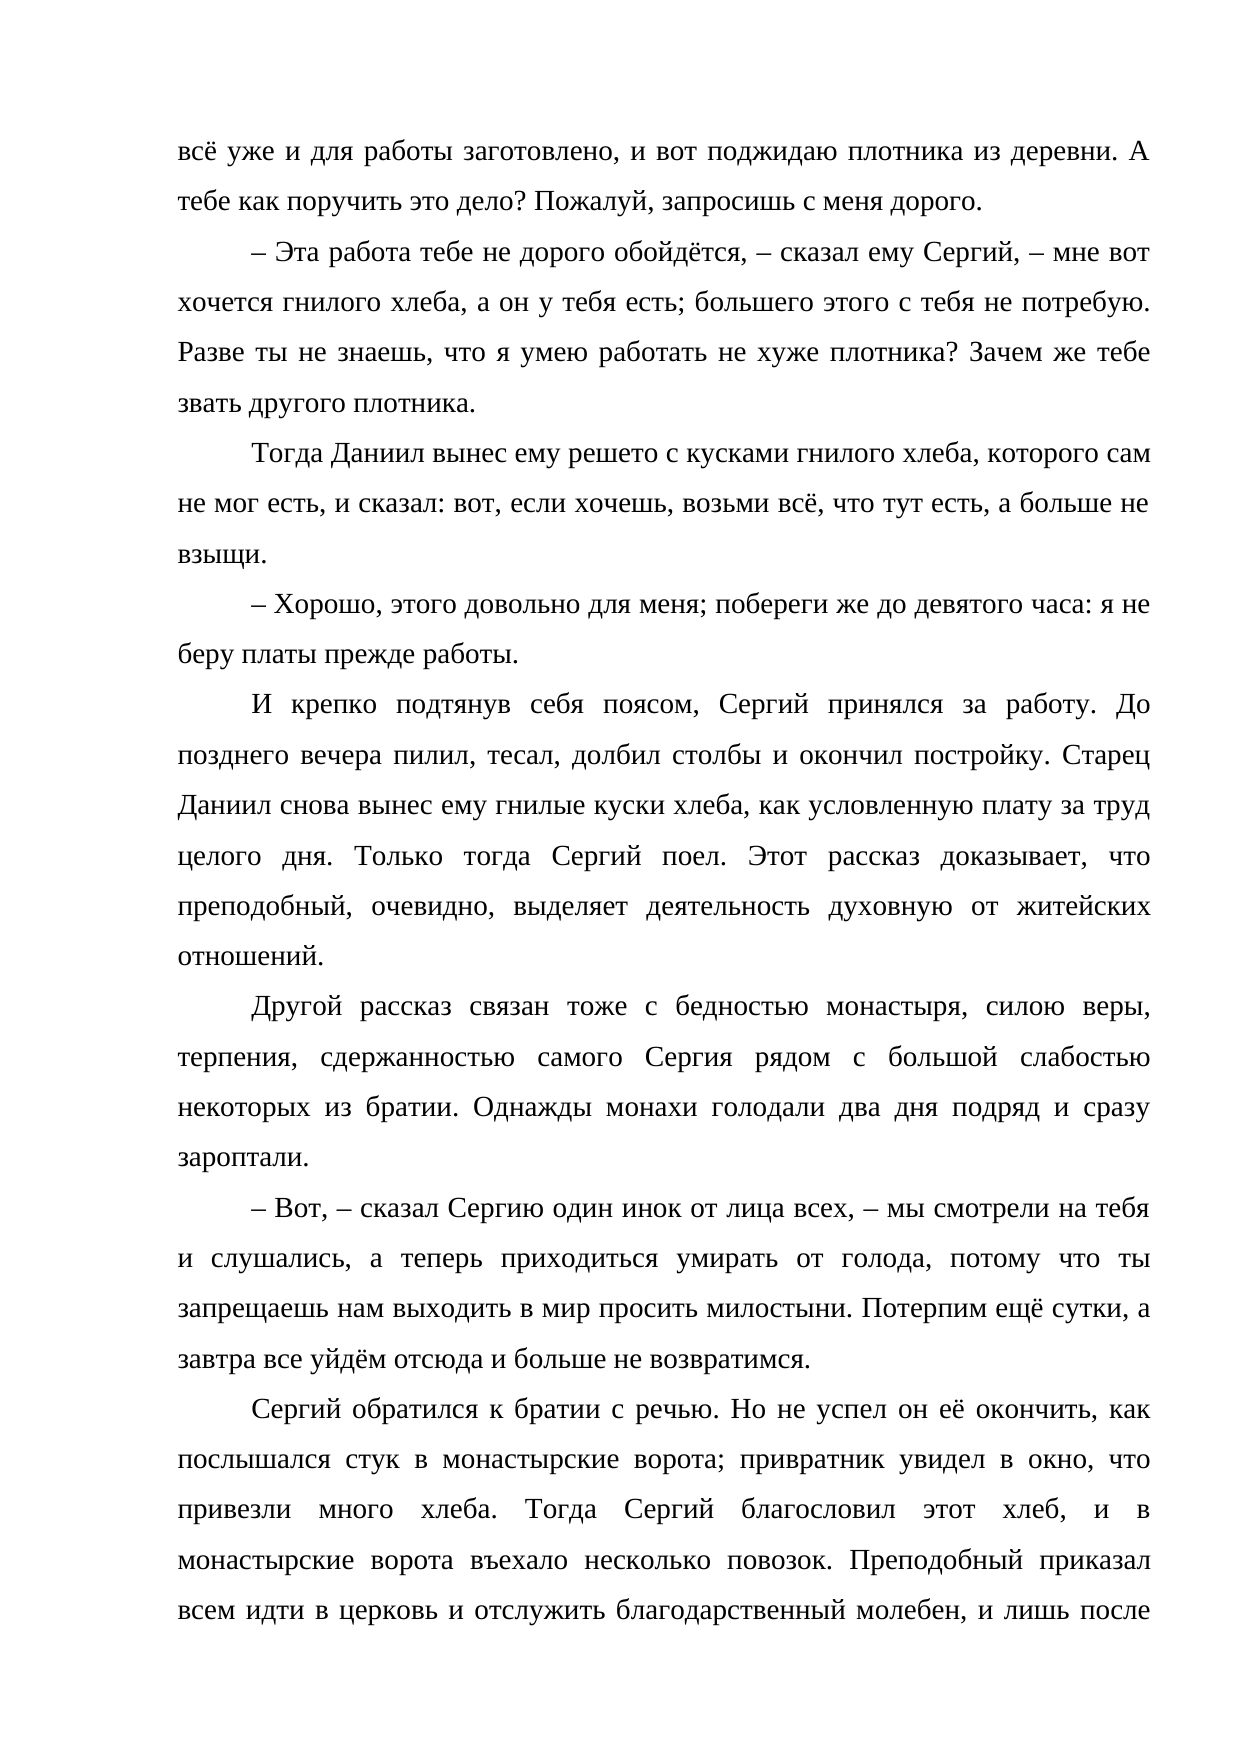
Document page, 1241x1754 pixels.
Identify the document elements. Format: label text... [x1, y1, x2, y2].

text – Хорошо, этого довольно для меня; побереги же до девятого часа: я не беру платы прежде работы. [177, 586, 1152, 670]
text Тогда Даниил вынес ему решето с кусками гнилого хлеба, которого сам не мог есть, и сказал: вот, если хочешь, возьми всё, что тут есть, а больше не взыщи. [177, 435, 1152, 569]
text Другой рассказ связан тоже с бедностью монастыря, силою веры, терпения, сдержанностью самого Сергия рядом с большой слабостью некоторых из братии. Однажды монахи голодали два дня подряд и сразу зароптали. [177, 988, 1152, 1173]
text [177, 1391, 1152, 1626]
text – Вот, – сказал Сергию один инок от лица всех, – мы смотрели на тебя и слушались, а теперь приходиться умирать от голода, потому что ты запрещаешь нам выходить в мир просить милостыни. Потерпим ещё сутки, а завтра все уйдём отсюда и больше не возвратимся. [177, 1190, 1152, 1374]
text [177, 133, 1152, 217]
text – Эта работа тебе не дорого обойдётся, – сказал ему Сергий, – мне вот хочется гнилого хлеба, а он у тебя есть; большего этого с тебя не потребую. Разве ты не знаешь, что я умею работать не хуже плотника? Зачем же тебе звать другого плотника. [177, 234, 1152, 418]
text И крепко подтянув себя поясом, Сергий принялся за работу. До позднего вечера пилил, тесал, долбил столбы и окончил постройку. Старец Даниил снова вынес ему гнилые куски хлеба, как условленную плату за труд целого дня. Только тогда Сергий поел. Этот рассказ доказывает, что преподобный, очевидно, выделяет деятельность духовную от житейских отношений. [177, 687, 1152, 972]
